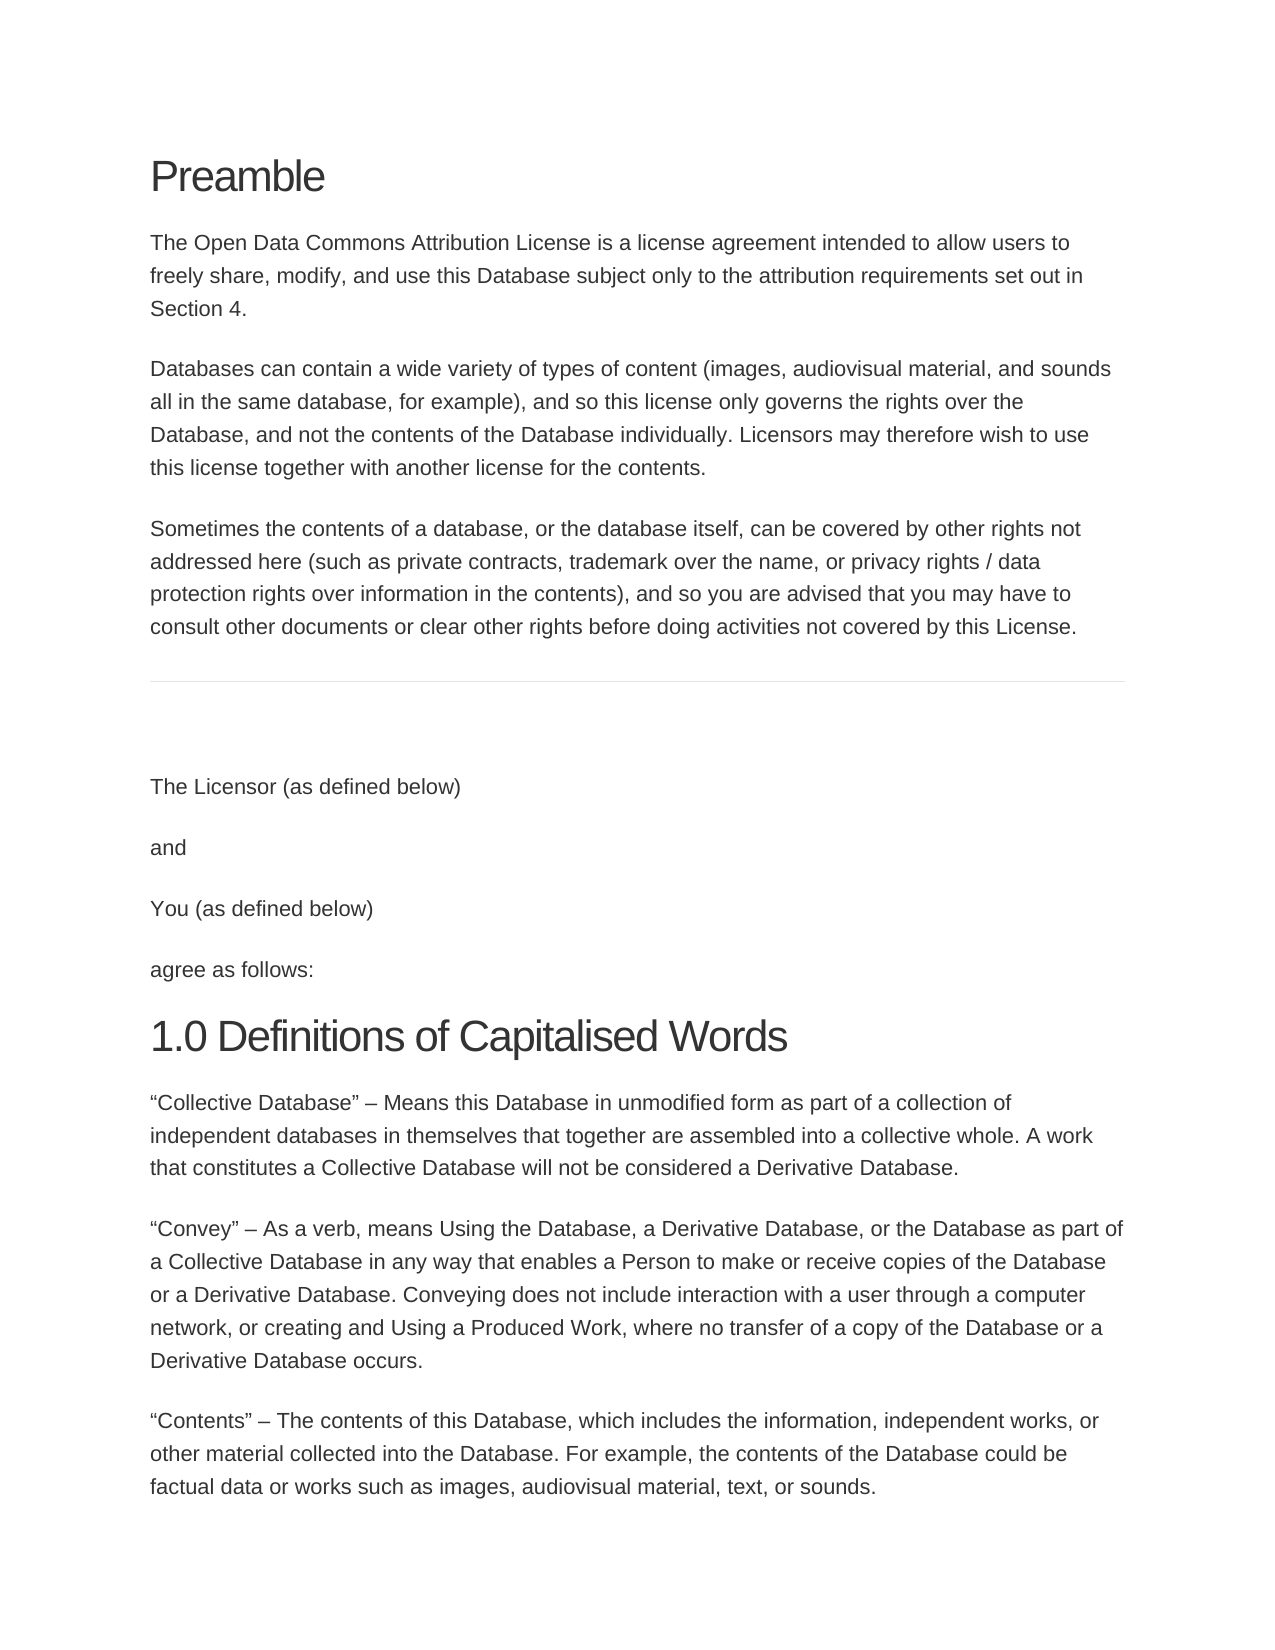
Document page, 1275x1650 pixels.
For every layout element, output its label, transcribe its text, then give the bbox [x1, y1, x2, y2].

text “Collective Database” – Means this Database in unmodified form as part of a collection of independent databases in themselves that together are assembled into a collective whole. A work that constitutes a Collective Database will not be considered a Derivative Database. [150, 1082, 1125, 1181]
text The Licensor (as defined below) [150, 766, 1125, 799]
text The Open Data Commons Attribution License is a license agreement intended to allow users to freely share, modify, and use this Database subject only to the attribution requirements set out in Section 4. [150, 222, 1125, 321]
text and [150, 827, 1125, 860]
text 1.0 Definitions of Capitalised Words [150, 1010, 1125, 1060]
text Sometimes the contents of a database, or the database itself, can be covered by other rights not addressed here (such as private contracts, trademark over the name, or privacy rights / data protection rights over information in the contents), and so you are advised that you may have to consult other documents or clear other rights before doing activities not covered by this License. [150, 508, 1125, 639]
text “Convey” – As a verb, means Using the Database, a Derivative Database, or the Database as part of a Collective Database in any way that enables a Person to make or receive copies of the Database or a Derivative Database. Conveying does not include interaction with a user through a computer network, or creating and Using a Produced Work, where no transfer of a copy of the Database or a Derivative Database occurs. [150, 1209, 1125, 1373]
text Preamble [150, 150, 1125, 200]
text “Contents” – The contents of this Database, which includes the information, independent works, or other material collected into the Database. For example, the contents of the Database could be factual data or works such as images, audiovisual material, text, or sounds. [150, 1401, 1125, 1499]
text Databases can contain a wide variety of types of content (images, audiovisual material, and sounds all in the same database, for example), and so this license only governs the rights over the Database, and not the contents of the Database individually. Licensors may therefore wish to use this license together with another license for the contents. [150, 349, 1125, 480]
text agree as follows: [150, 949, 1125, 982]
text You (as defined below) [150, 888, 1125, 921]
